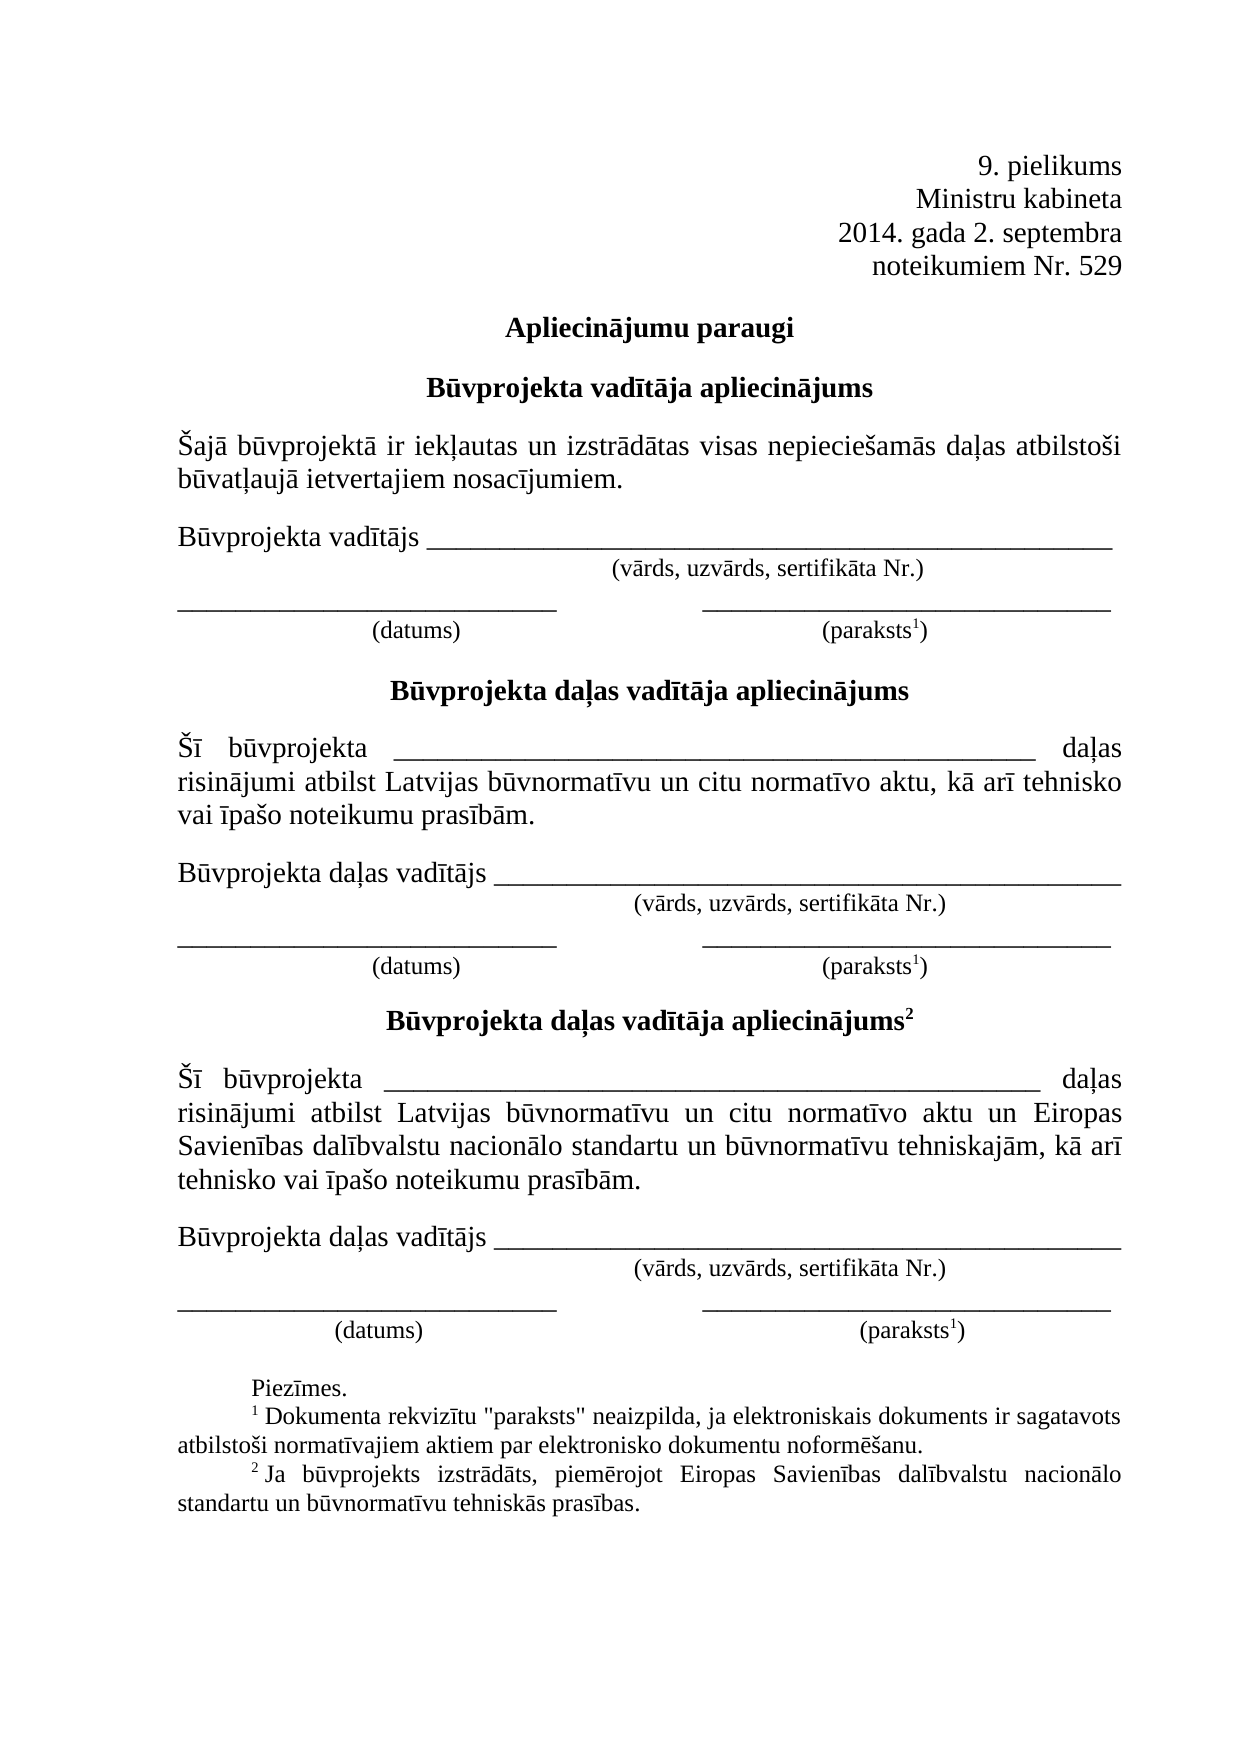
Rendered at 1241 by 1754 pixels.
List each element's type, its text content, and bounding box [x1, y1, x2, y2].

text Būvprojekta daļas vadītāja apliecinājums2 [177, 1003, 1122, 1037]
text (vārds, uzvārds, sertifikāta Nr.) [177, 888, 1122, 917]
text Apliecinājumu paraugi [177, 311, 1122, 344]
text Šī būvprojekta _____________________________________________ daļas risinājumi atbilst Latvijas būvnormatīvu un citu normatīvo aktu un Eiropas Savienības dalībvalstu nacionālo standartu un būvnormatīvu tehniskajām, kā arī tehnisko vai īpašo noteikumu prasībām. [177, 1061, 1122, 1195]
text (datums) (paraksts1) [177, 1315, 1122, 1344]
text 2014. gada 2. septembra [177, 215, 1122, 248]
text 1 Dokumenta rekvizītu "paraksts" neaizpilda, ja elektroniskais dokuments ir sagatavots atbilstoši normatīvajiem aktiem par elektronisko dokumentu noformēšanu. [177, 1401, 1122, 1459]
text Piezīmes. [177, 1373, 1122, 1401]
text Būvprojekta daļas vadītājs ___________________________________________ [177, 855, 1122, 888]
text (datums) (paraksts1) [177, 615, 1122, 644]
text (datums) (paraksts1) [177, 951, 1122, 979]
text (vārds, uzvārds, sertifikāta Nr.) [177, 1253, 1122, 1282]
text Būvprojekta vadītāja apliecinājums [177, 371, 1122, 404]
text Ministru kabineta [177, 181, 1122, 215]
text __________________________ ____________________________ [177, 1282, 1122, 1315]
text Būvprojekta daļas vadītāja apliecinājums [177, 673, 1122, 706]
text Būvprojekta daļas vadītājs ___________________________________________ [177, 1219, 1122, 1253]
text noteikumiem Nr. 529 [177, 248, 1122, 282]
text __________________________ ____________________________ [177, 582, 1122, 615]
text Šī būvprojekta ____________________________________________ daļas risinājumi atbilst Latvijas būvnormatīvu un citu normatīvo aktu, kā arī tehnisko vai īpašo noteikumu prasībām. [177, 730, 1122, 831]
text 9. pielikums [177, 148, 1122, 181]
text Būvprojekta vadītājs _______________________________________________ [177, 519, 1122, 553]
text __________________________ ____________________________ [177, 917, 1122, 951]
text 2 Ja būvprojekts izstrādāts, piemērojot Eiropas Savienības dalībvalstu nacionālo standartu un būvnormatīvu tehniskās prasības. [177, 1459, 1122, 1516]
text (vārds, uzvārds, sertifikāta Nr.) [177, 553, 1122, 582]
text Šajā būvprojektā ir iekļautas un izstrādātas visas nepieciešamās daļas atbilstoši būvatļaujā ietvertajiem nosacījumiem. [177, 428, 1122, 495]
